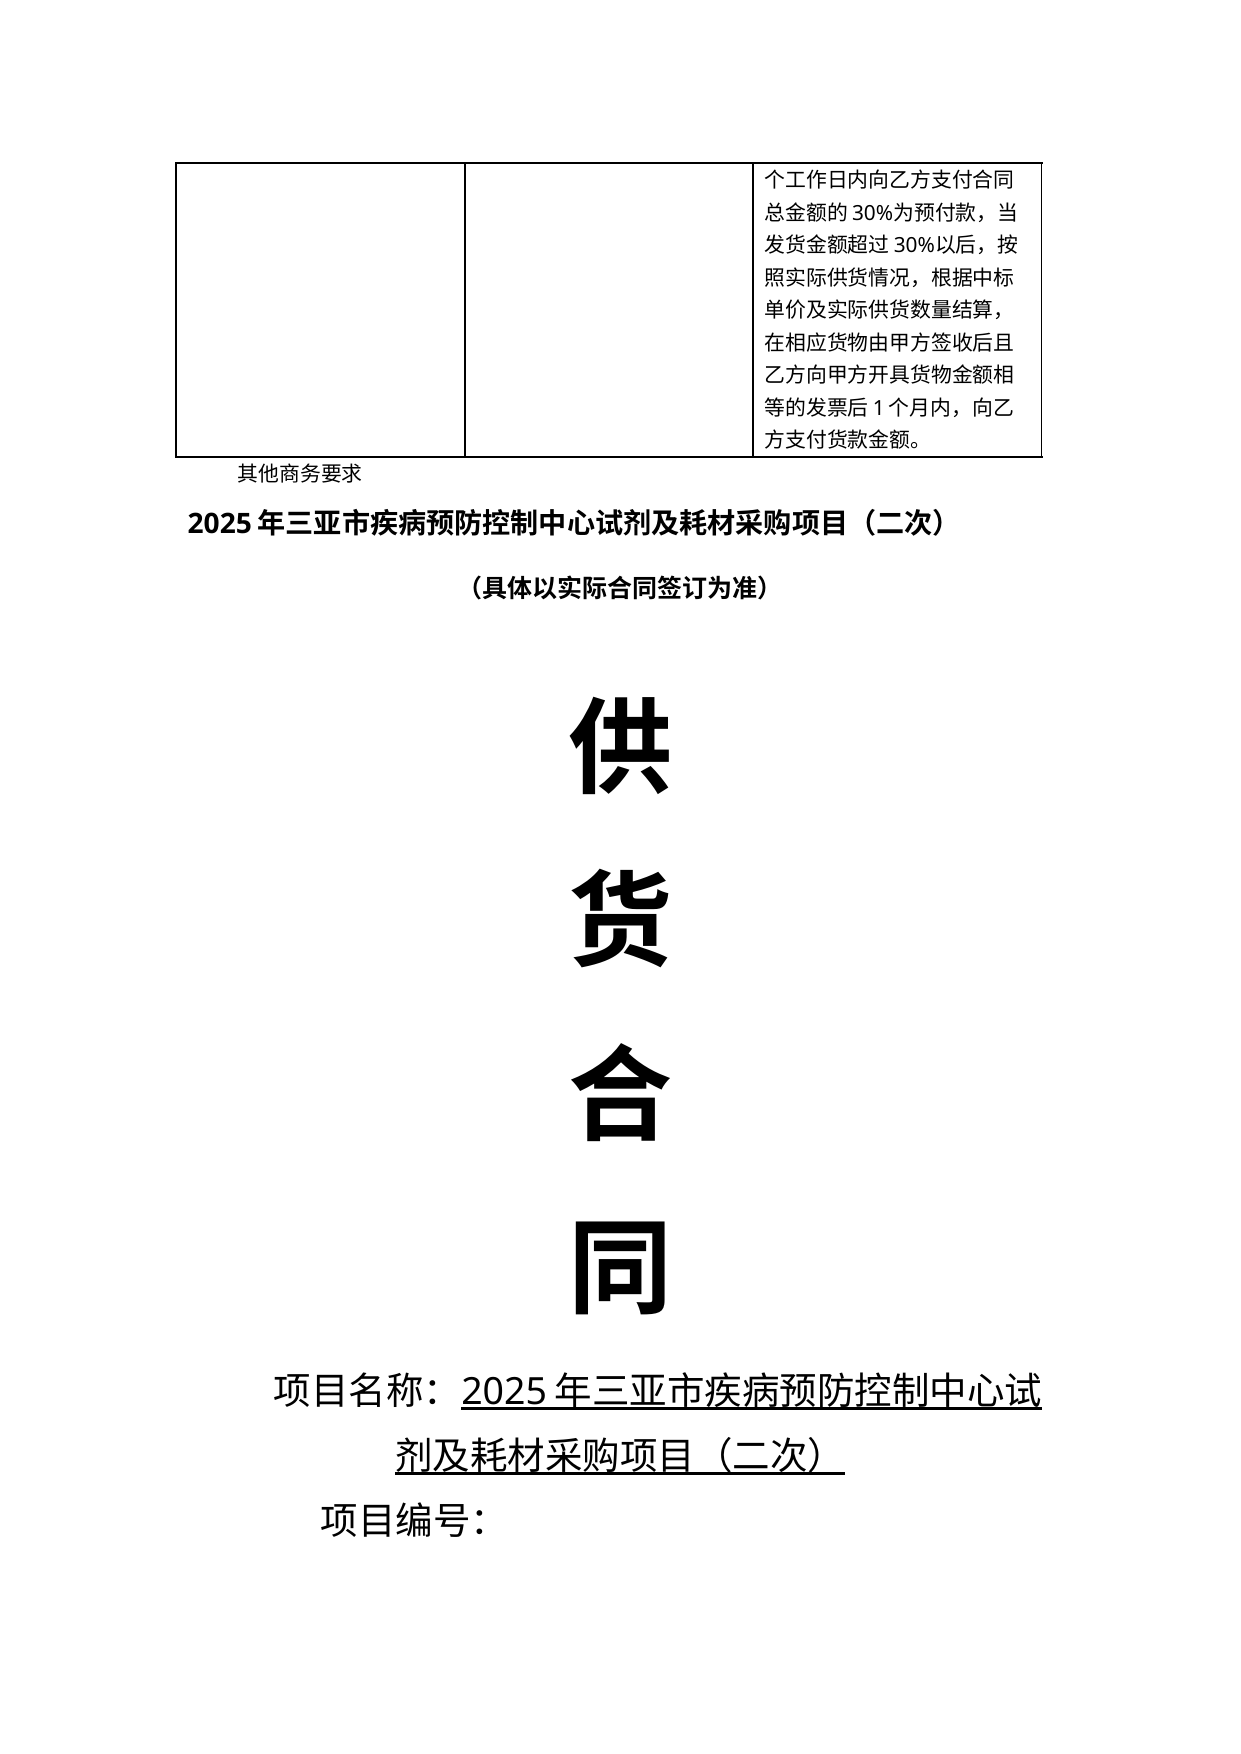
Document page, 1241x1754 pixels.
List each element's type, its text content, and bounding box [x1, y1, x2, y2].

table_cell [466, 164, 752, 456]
text 供 [187, 663, 1053, 826]
text 货 [187, 837, 1053, 999]
text 项目编号： [320, 1487, 1053, 1552]
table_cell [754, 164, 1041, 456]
text 项目名称：2025年三亚市疾病预防控制中心试剂及耗材采购项目（二次） [187, 1357, 1053, 1487]
text 其他商务要求 [187, 458, 1053, 490]
text （具体以实际合同签订为准） [187, 555, 1053, 620]
text 合 [187, 1010, 1053, 1173]
text 2025年三亚市疾病预防控制中心试剂及耗材采购项目（二次） [187, 490, 1053, 555]
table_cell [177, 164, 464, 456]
text 同 [187, 1184, 1053, 1346]
